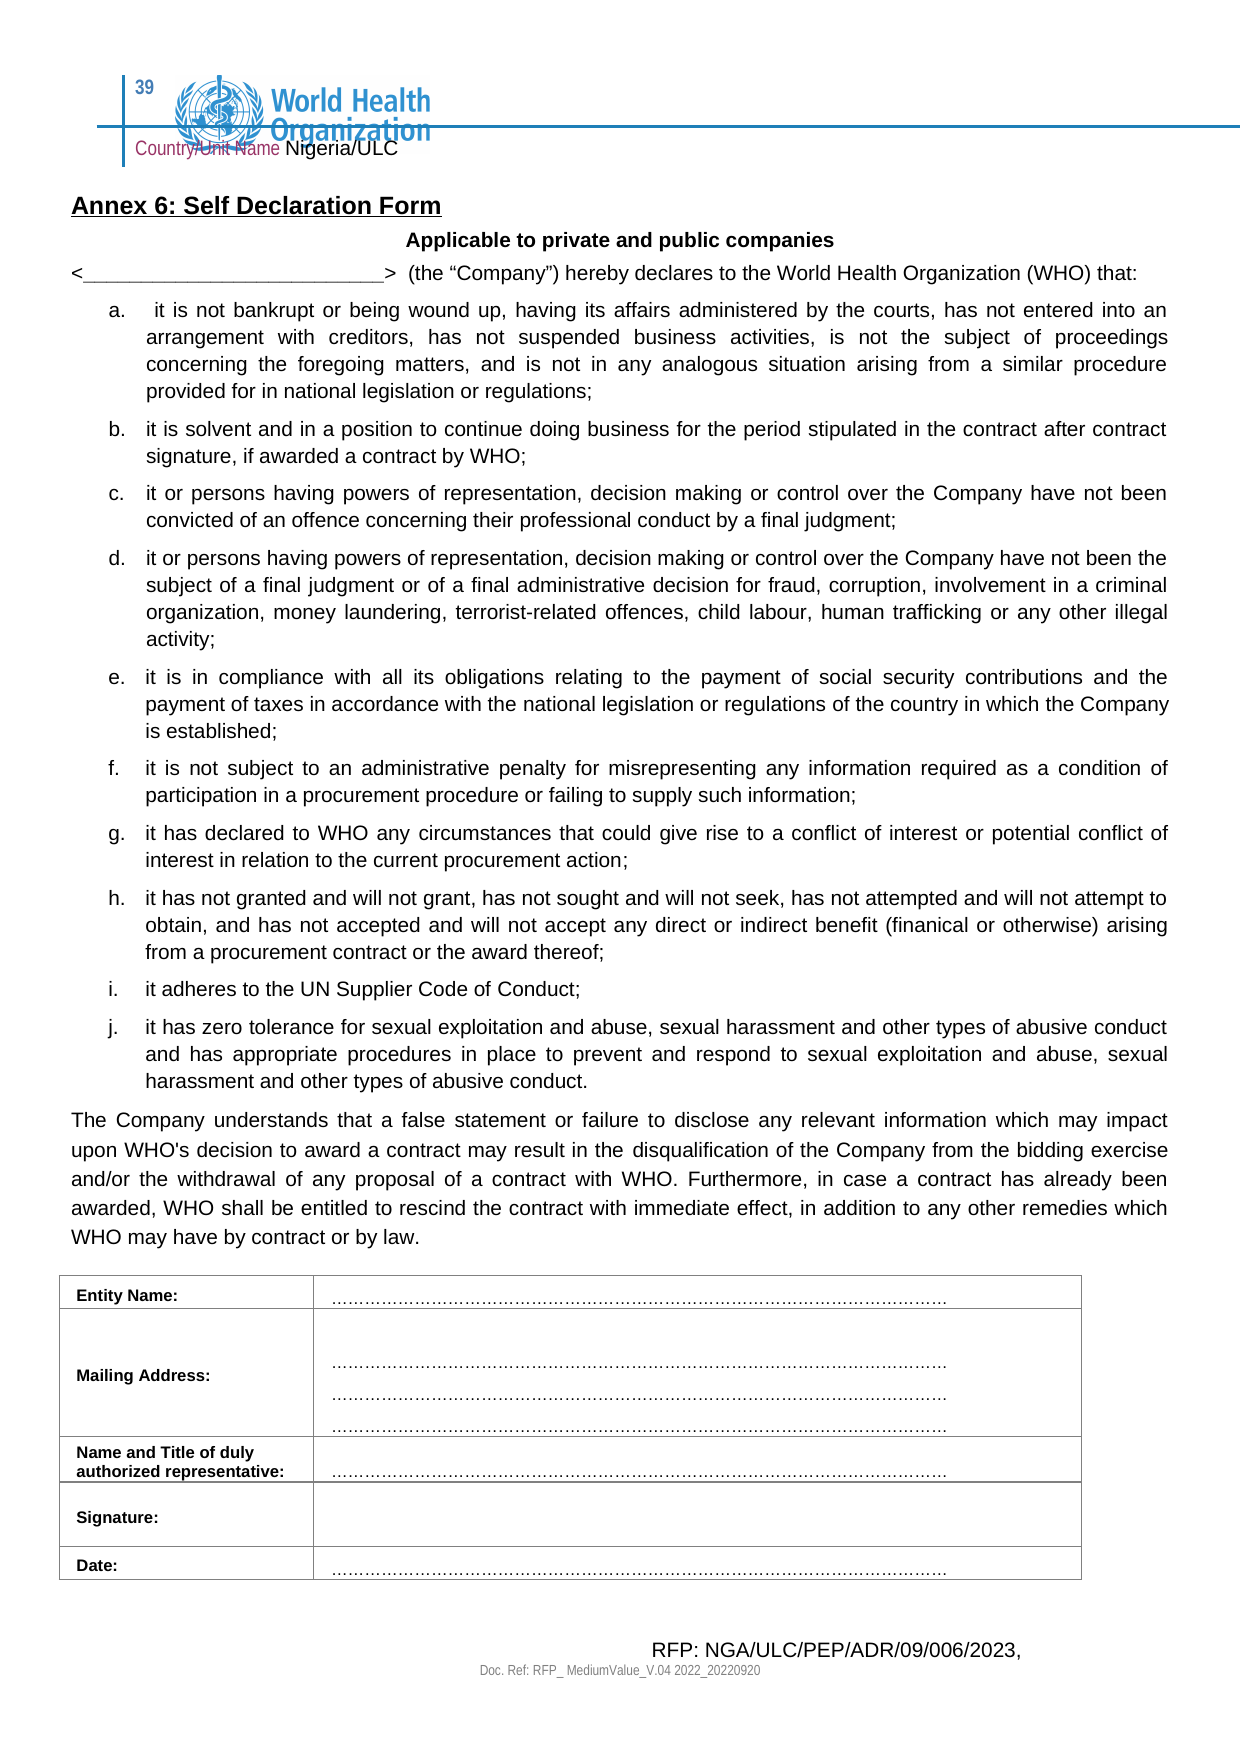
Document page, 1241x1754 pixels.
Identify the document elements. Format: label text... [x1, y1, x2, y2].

table_header ………………………………………………………………………………………………… [314, 1276, 1081, 1308]
table_cell ………………………………………………………………………………………………… [314, 1437, 1081, 1481]
text Applicable to private and public companies [71, 220, 1169, 252]
list it or persons having powers of representation, decision making or control over the Company have not been the subject of a final judgment or of a final administrative decision for fraud, corruption, involvement in a criminal organization, money laundering, terrorist-related offences, child labour, human trafficking or any other illegal activity; [108, 543, 1169, 651]
table_cell Mailing Address: [60, 1309, 313, 1436]
list it has zero tolerance for sexual exploitation and abuse, sexual harassment and other types of abusive conduct and has appropriate procedures in place to prevent and respond to sexual exploitation and abuse, sexual harassment and other types of abusive conduct. [108, 1011, 1169, 1093]
list it is in compliance with all its obligations relating to the payment of social security contributions and the payment of taxes in accordance with the national legislation or regulations of the country in which the Company is established; [108, 661, 1169, 743]
picture [175, 75, 430, 125]
table_cell ………………………………………………………………………………………………… ………………………………………………………………………………………………… ………………………………………………………………………………………………… [314, 1309, 1081, 1436]
table_cell ………………………………………………………………………………………………… [314, 1547, 1081, 1578]
list it is not subject to an administrative penalty for misrepresenting any information required as a condition of participation in a procurement procedure or failing to supply such information; [108, 753, 1169, 807]
table_cell Name and Title of duly authorized representative: [60, 1437, 313, 1481]
table_cell [314, 1483, 1081, 1546]
text <__________________________> (the “Company”) hereby declares to the World Health Organization (WHO) that: [71, 252, 1169, 284]
table_cell Signature: [60, 1483, 313, 1546]
list it or persons having powers of representation, decision making or control over the Company have not been convicted of an offence concerning their professional conduct by a final judgment; [108, 478, 1169, 532]
table_cell Date: [60, 1547, 313, 1578]
text Annex 6: Self Declaration Form [71, 191, 1169, 220]
list it has declared to WHO any circumstances that could give rise to a conflict of interest or potential conflict of interest in relation to the current procurement action; [108, 818, 1169, 872]
picture [288, 143, 295, 154]
table_header Entity Name: [60, 1276, 313, 1308]
list it is solvent and in a position to continue doing business for the period stipulated in the contract after contract signature, if awarded a contract by WHO; [108, 413, 1169, 468]
list it adheres to the UN Supplier Code of Conduct; [108, 974, 1169, 1001]
picture [175, 128, 430, 154]
list it is not bankrupt or being wound up, having its affairs administered by the courts, has not entered into an arrangement with creditors, has not suspended business activities, is not the subject of proceedings concerning the foregoing matters, and is not in any analogous situation arising from a similar procedure provided for in national legislation or regulations; [108, 295, 1169, 403]
list it has not granted and will not grant, has not sought and will not seek, has not attempted and will not attempt to obtain, and has not accepted and will not accept any direct or indirect benefit (finanical or otherwise) arising from a procurement contract or the award thereof; [108, 882, 1169, 963]
picture [237, 144, 242, 154]
text The Company understands that a false statement or failure to disclose any relevant information which may impact upon WHO's decision to award a contract may result in the disqualification of the Company from the bidding exercise and/or the withdrawal of any proposal of a contract with WHO. Furthermore, in case a contract has already been awarded, WHO shall be entitled to rescind the contract with immediate effect, in addition to any other remedies which WHO may have by contract or by law. [71, 1103, 1169, 1249]
